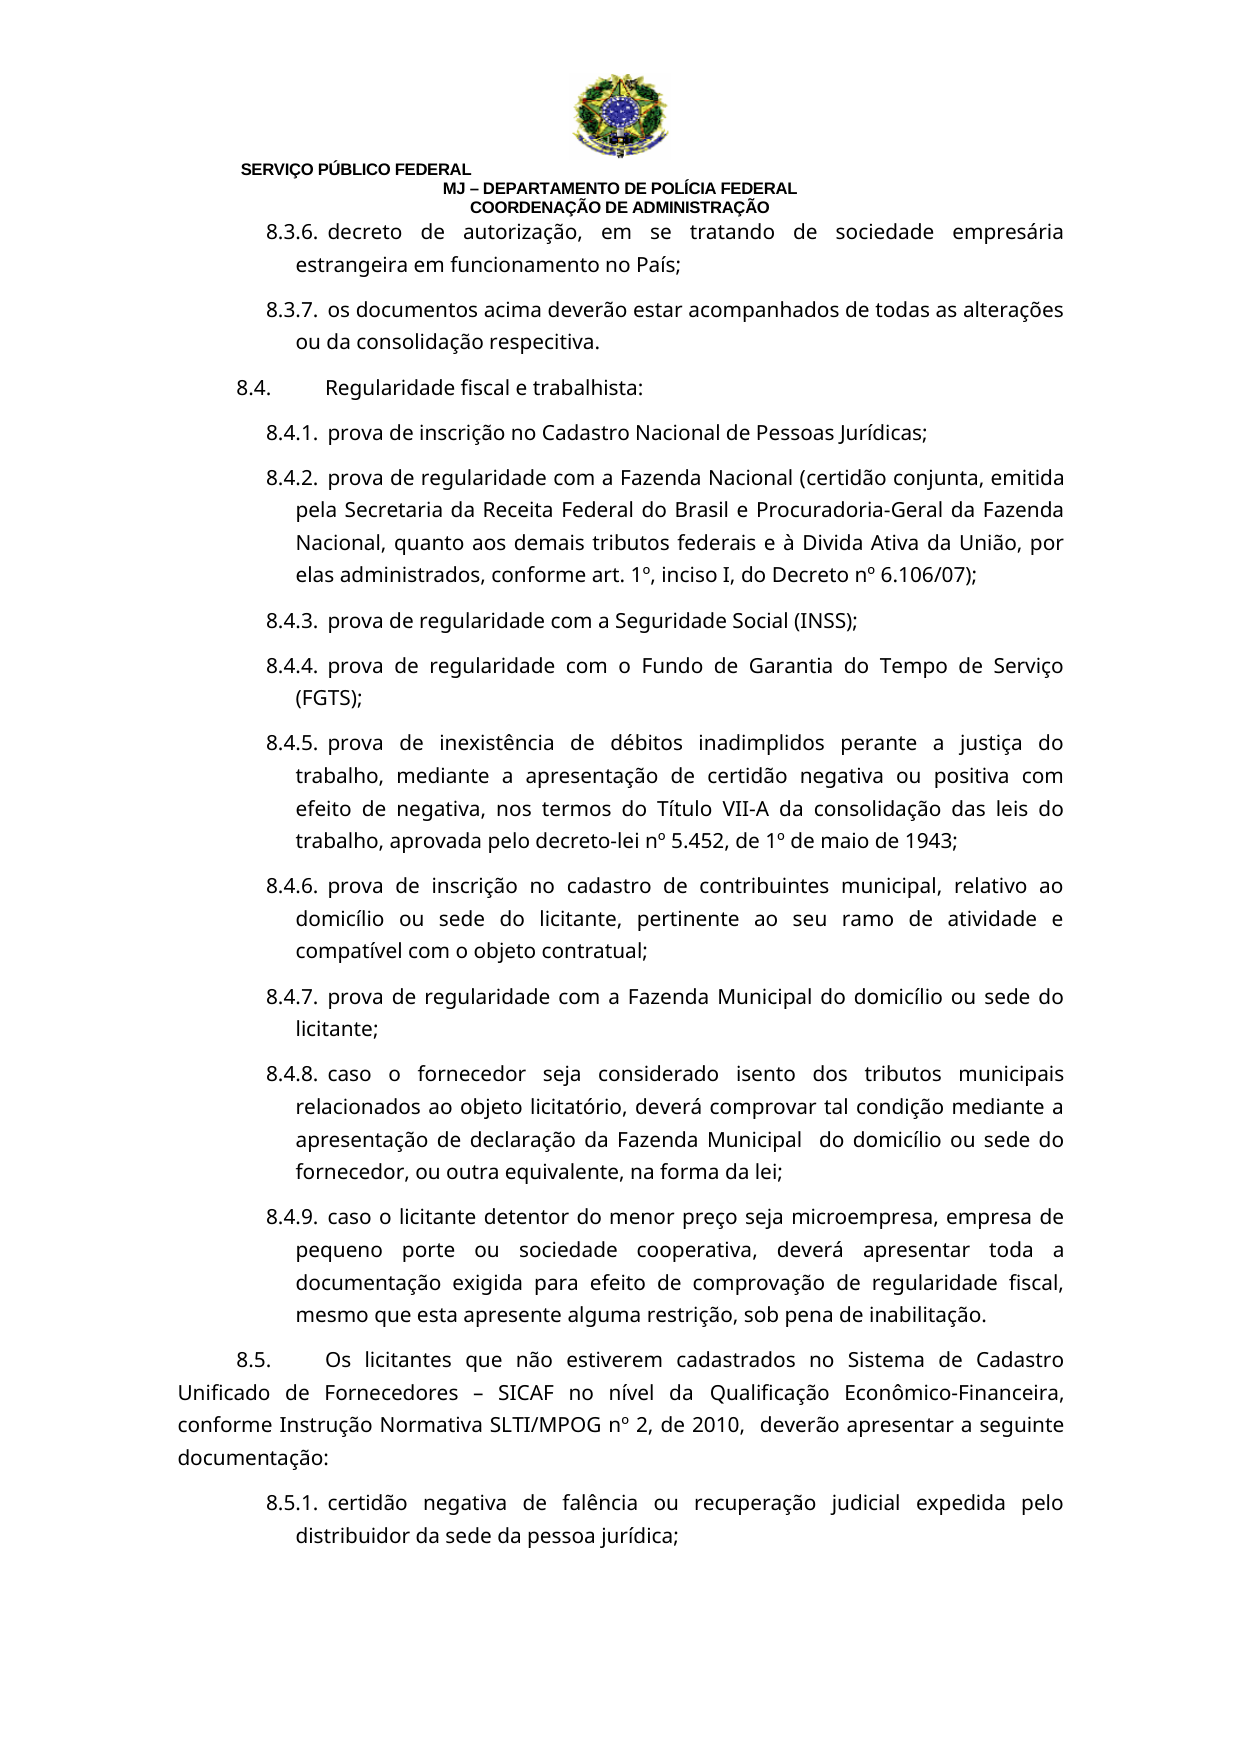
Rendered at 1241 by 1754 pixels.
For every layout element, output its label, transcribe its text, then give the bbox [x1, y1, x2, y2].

list caso o fornecedor seja considerado isento dos tributos municipais relacionados ao objeto licitatório, deverá comprovar tal condição mediante a apresentação de declaração da Fazenda Municipal do domicílio ou sede do fornecedor, ou outra equivalente, na forma da lei; [266, 1059, 1065, 1186]
list prova de inexistência de débitos inadimplidos perante a justiça do trabalho, mediante a apresentação de certidão negativa ou positiva com efeito de negativa, nos termos do Título VII-A da consolidação das leis do trabalho, aprovada pelo decreto-lei nº 5.452, de 1º de maio de 1943; [266, 728, 1065, 855]
list decreto de autorização, em se tratando de sociedade empresária estrangeira em funcionamento no País; [266, 217, 1065, 278]
list os documentos acima deverão estar acompanhados de todas as alterações ou da consolidação respecitiva. [266, 295, 1065, 356]
list prova de regularidade com a Fazenda Municipal do domicílio ou sede do licitante; [266, 982, 1065, 1043]
list prova de inscrição no Cadastro Nacional de Pessoas Jurídicas; [266, 418, 1065, 446]
list prova de inscrição no cadastro de contribuintes municipal, relativo ao domicílio ou sede do licitante, pertinente ao seu ramo de atividade e compatível com o objeto contratual; [266, 871, 1065, 965]
list certidão negativa de falência ou recuperação judicial expedida pelo distribuidor da sede da pessoa jurídica; [266, 1488, 1065, 1549]
list Os licitantes que não estiverem cadastrados no Sistema de Cadastro Unificado de Fornecedores – SICAF no nível da Qualificação Econômico-Financeira, conforme Instrução Normativa SLTI/MPOG nº 2, de 2010, deverão apresentar a seguinte documentação: [177, 1345, 1065, 1472]
list Regularidade fiscal e trabalhista: [177, 373, 1065, 401]
list caso o licitante detentor do menor preço seja microempresa, empresa de pequeno porte ou sociedade cooperativa, deverá apresentar toda a documentação exigida para efeito de comprovação de regularidade fiscal, mesmo que esta apresente alguma restrição, sob pena de inabilitação. [266, 1202, 1065, 1329]
list prova de regularidade com o Fundo de Garantia do Tempo de Serviço (FGTS); [266, 651, 1065, 712]
list prova de regularidade com a Fazenda Nacional (certidão conjunta, emitida pela Secretaria da Receita Federal do Brasil e Procuradoria-Geral da Fazenda Nacional, quanto aos demais tributos federais e à Divida Ativa da União, por elas administrados, conforme art. 1º, inciso I, do Decreto nº 6.106/07); [266, 463, 1065, 589]
list prova de regularidade com a Seguridade Social (INSS); [266, 606, 1065, 634]
